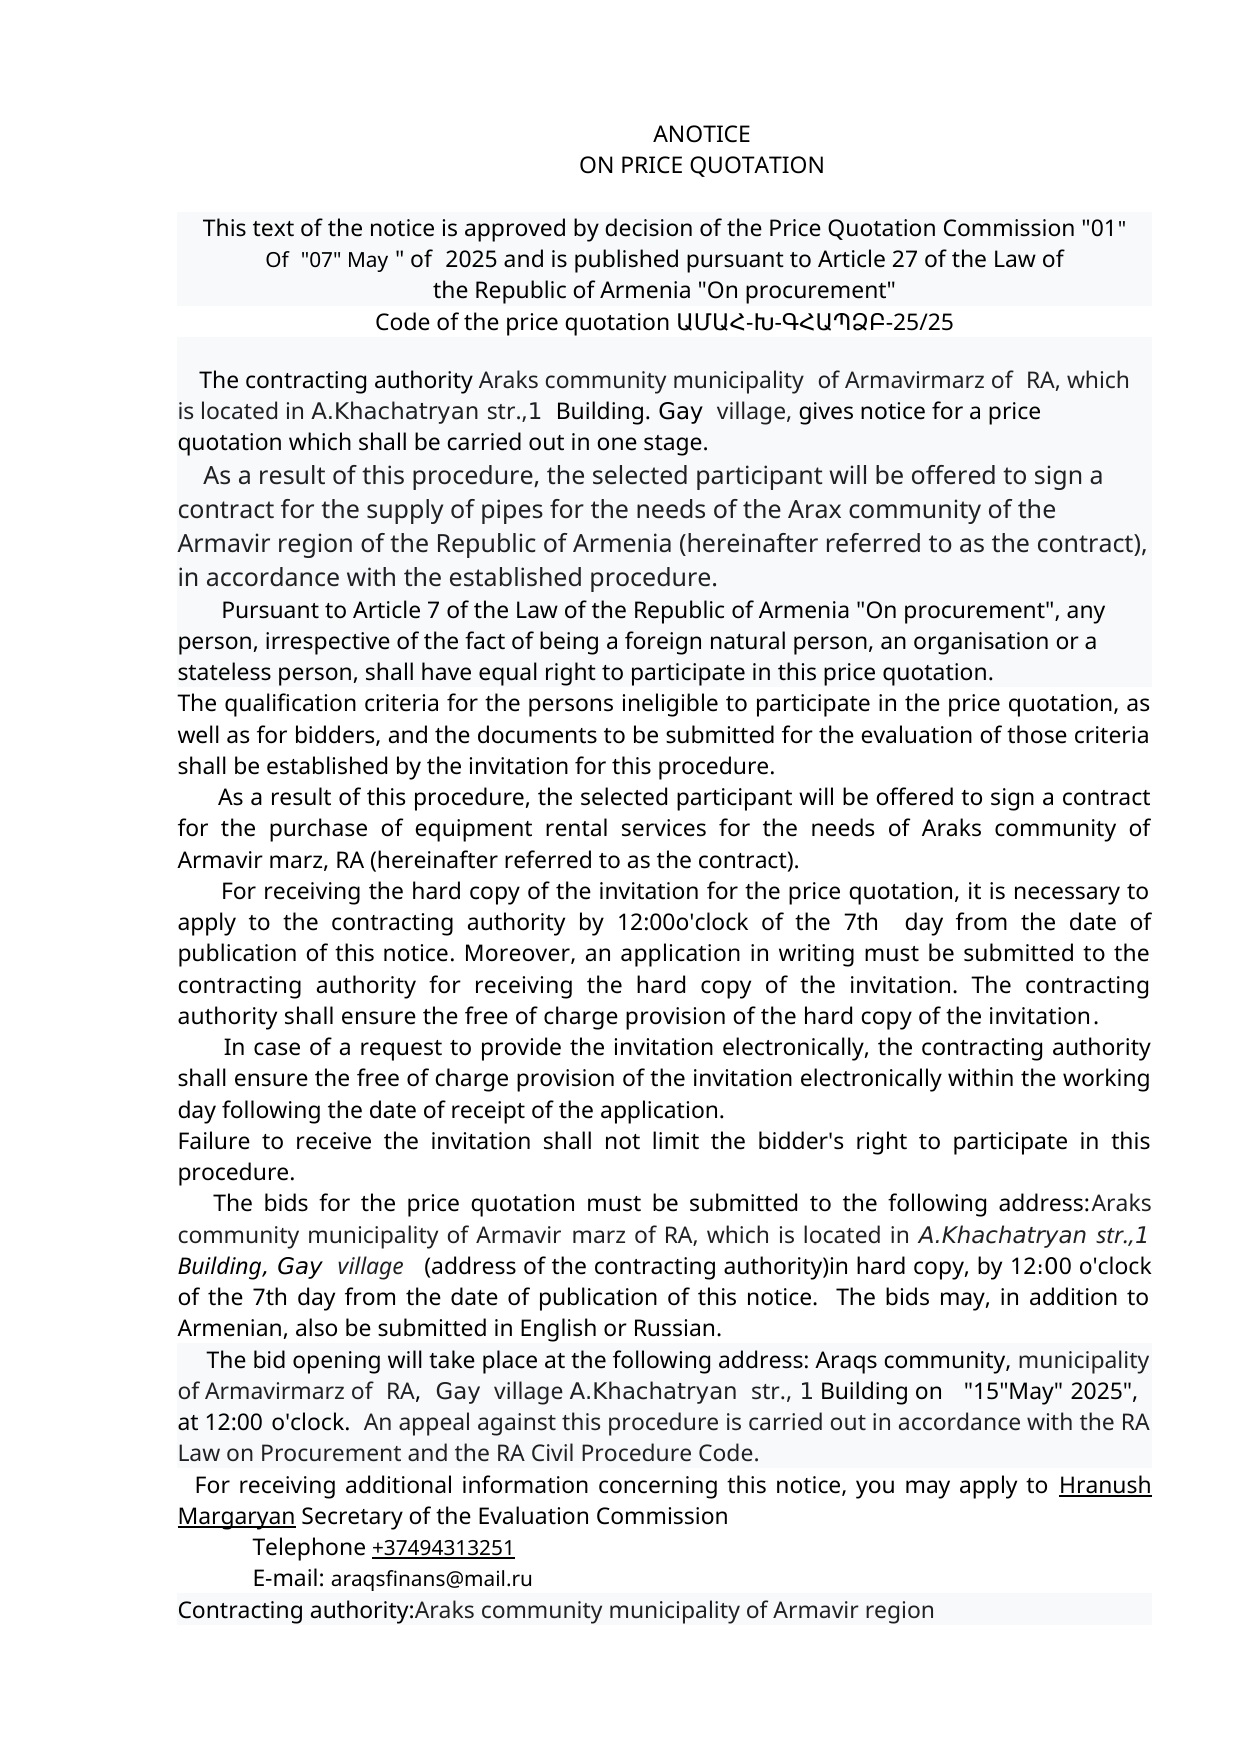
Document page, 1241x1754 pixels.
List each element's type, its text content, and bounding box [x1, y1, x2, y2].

text For receiving additional information concerning this notice, you may apply to Hranush Margaryan Secretary of the Evaluation Commission [177, 1468, 1152, 1531]
text The contracting authority Araks community municipality of Armavirmarz of RA, which is located in A.Khachatryan str.,1 Building. Gay village, gives notice for a price quotation which shall be carried out in one stage. [177, 363, 1152, 457]
text The bid opening will take place at the following address: Araqs community, municipality of Armavirmarz of RA, Gay village A.Khachatryan str., 1 Building on "15"May" 2025", at 12:00 o'clock. An appeal against this procedure is carried out in accordance with the RA Law on Procurement and the RA Civil Procedure Code. [177, 1343, 1152, 1468]
text The qualification criteria for the persons ineligible to participate in the price quotation, as well as for bidders, and the documents to be submitted for the evaluation of those criteria shall be established by the invitation for this procedure. [177, 687, 1152, 781]
text As a result of this procedure, the selected participant will be offered to sign a contract for the supply of pipes for the needs of the Arax community of the Armavir region of the Republic of Armenia (hereinafter referred to as the contract), in accordance with the established procedure. [177, 457, 1152, 593]
text Of "07" May " of 2025 and is published pursuant to Article 27 of the Law of [177, 243, 1152, 274]
text This text of the notice is approved by decision of the Price Quotation Commission "01" [177, 212, 1152, 243]
text Telephone +37494313251 [177, 1531, 1152, 1562]
text ON PRICE QUOTATION [177, 149, 1152, 181]
text E-mail: araqsfinans@mail.ru [177, 1562, 1152, 1593]
text the Republic of Armenia "On procurement" [177, 274, 1152, 306]
text As a result of this procedure, the selected participant will be offered to sign a contract for the purchase of equipment rental services for the needs of Araks community of Armavir marz, RA (hereinafter referred to as the contract). [177, 781, 1152, 875]
text Code of the price quotation ԱՄԱՀ-Խ-ԳՀԱՊՁԲ-25/25 [177, 306, 1152, 337]
text Contracting authority:Araks community municipality of Armavir region [177, 1593, 1152, 1625]
text ANOTICE [177, 118, 1152, 149]
text For receiving the hard copy of the invitation for the price quotation, it is necessary to apply to the contracting authority by 12:00o'clock of the 7th day from the date of publication of this notice. Moreover, an application in writing must be submitted to the contracting authority for receiving the hard copy of the invitation. The contracting authority shall ensure the free of charge provision of the hard copy of the invitation. [177, 875, 1152, 1031]
text The bids for the price quotation must be submitted to the following address:Araks community municipality of Armavir marz of RA, which is located in A.Khachatryan str.,1 Building, Gay village (address of the contracting authority)in hard copy, by 12։00 o'clock of the 7th day from the date of publication of this notice. The bids may, in addition to Armenian, also be submitted in English or Russian. [177, 1187, 1152, 1343]
text Pursuant to Article 7 of the Law of the Republic of Armenia "On procurement", any person, irrespective of the fact of being a foreign natural person, an organisation or a stateless person, shall have equal right to participate in this price quotation. [177, 593, 1152, 687]
text In case of a request to provide the invitation electronically, the contracting authority shall ensure the free of charge provision of the invitation electronically within the working day following the date of receipt of the application. [177, 1031, 1152, 1125]
text Failure to receive the invitation shall not limit the bidder's right to participate in this procedure. [177, 1125, 1152, 1187]
